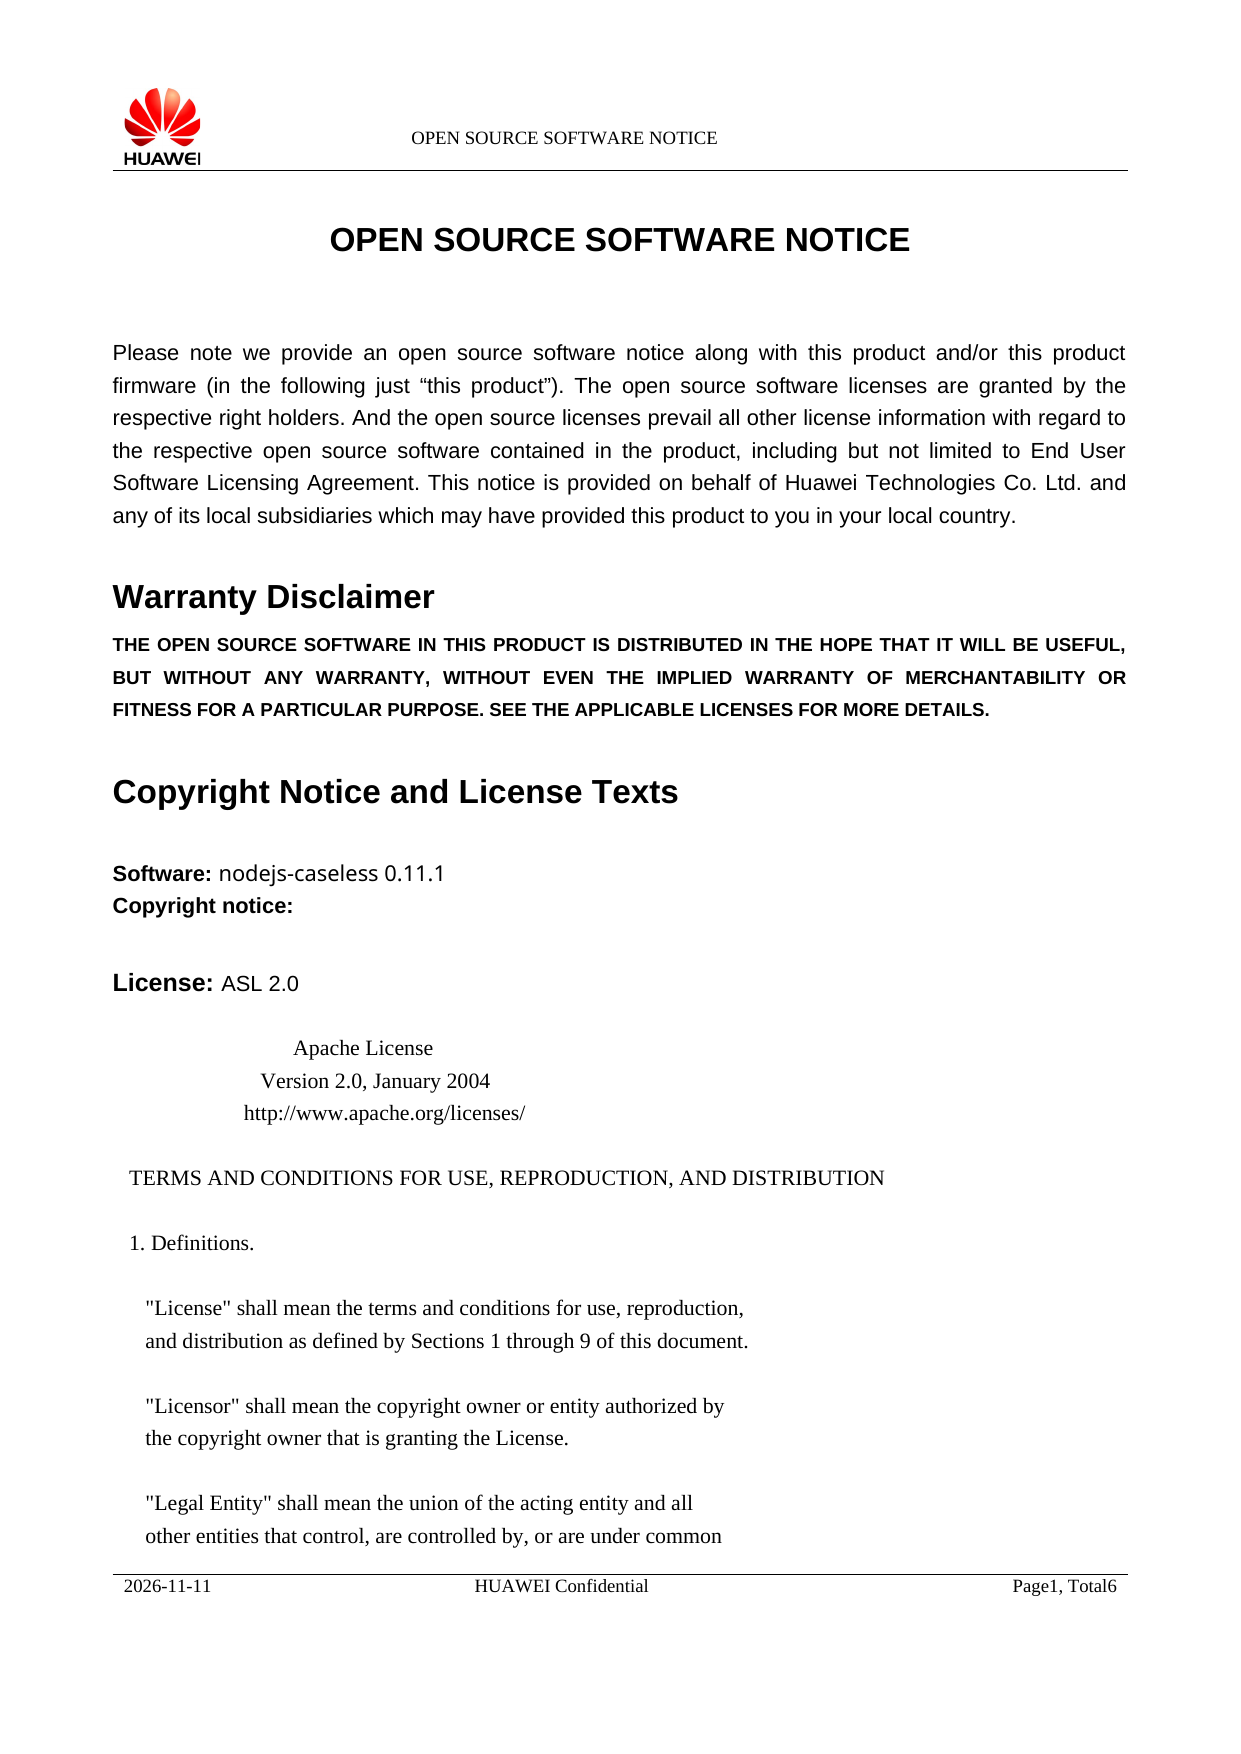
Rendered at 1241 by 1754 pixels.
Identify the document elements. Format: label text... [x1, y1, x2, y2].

text OPEN SOURCE SOFTWARE NOTICE [112, 206, 1128, 271]
text License: ASL 2.0 [112, 966, 1128, 999]
text Copyright Notice and License Texts [112, 759, 1128, 824]
title Software: nodejs-caseless 0.11.1 [112, 856, 1128, 889]
text The open source software in this product is distributed in the hope that it will be useful, but WITHOUT ANY WARRANTY, without even the implied warranty of MERCHANTABILITY or FITNESS FOR A PARTICULAR PURPOSE. See the applicable licenses for more details. [112, 629, 1128, 726]
text Please note we provide an open source software notice along with this product and/or this product firmware (in the following just “this product”). The open source software licenses are granted by the respective right holders. And the open source licenses prevail all other license information with regard to the respective open source software contained in the product, including but not limited to End User Software Licensing Agreement. This notice is provided on behalf of Huawei Technologies Co. Ltd. and any of its local subsidiaries which may have provided this product to you in your local country. [112, 336, 1128, 531]
text Copyright notice: [112, 889, 1128, 921]
text Warranty Disclaimer [112, 564, 1128, 629]
picture [124, 88, 201, 165]
